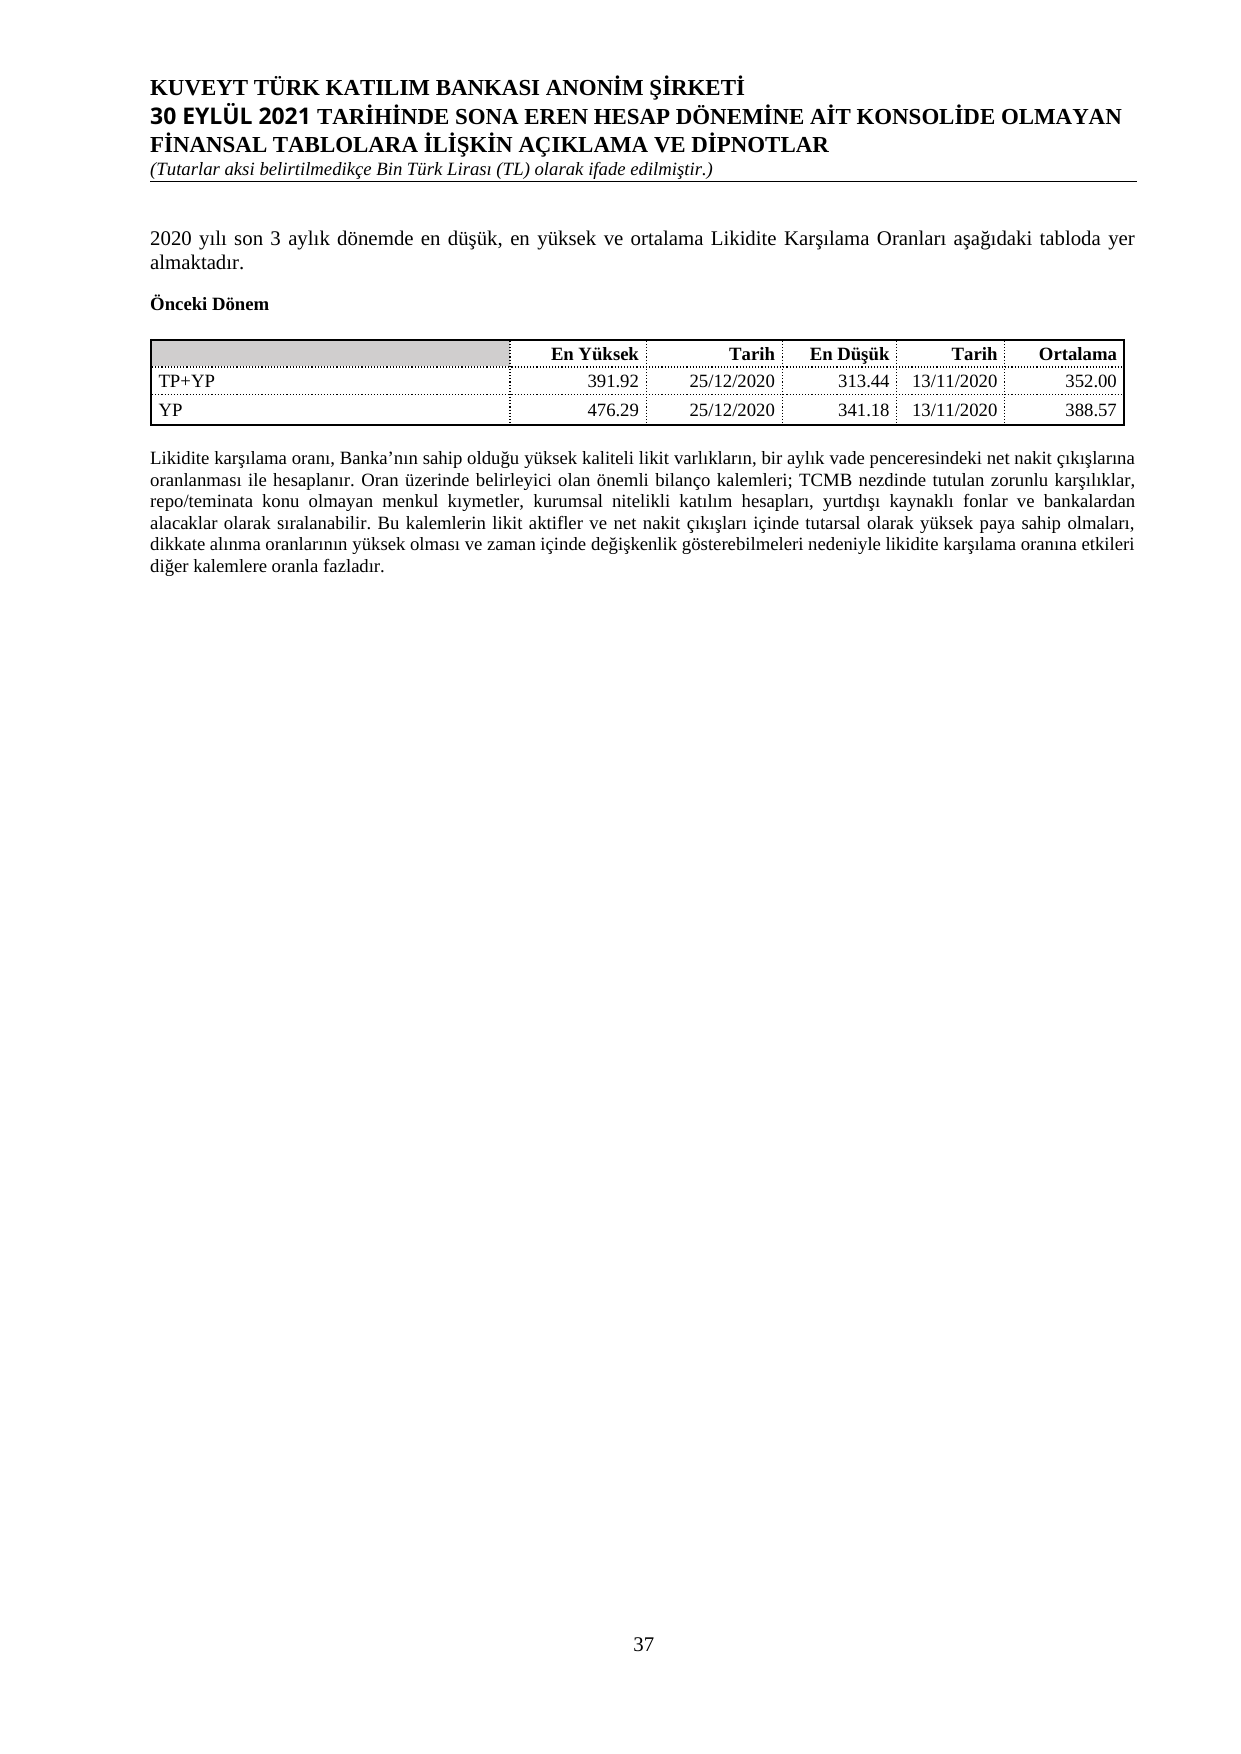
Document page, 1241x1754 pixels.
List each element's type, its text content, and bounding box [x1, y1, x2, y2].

text 2020 yılı son 3 aylık dönemde en düşük, en yüksek ve ortalama Likidite Karşılama Oranları aşağıdaki tabloda yer almaktadır. [150, 226, 1137, 274]
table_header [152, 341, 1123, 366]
text Likidite karşılama oranı, Banka’nın sahip olduğu yüksek kaliteli likit varlıkların, bir aylık vade penceresindeki net nakit çıkışlarına oranlanması ile hesaplanır. Oran üzerinde belirleyici olan önemli bilanço kalemleri; TCMB nezdinde tutulan zorunlu karşılıklar, repo/teminata konu olmayan menkul kıymetler, kurumsal nitelikli katılım hesapları, yurtdışı kaynaklı fonlar ve bankalardan alacaklar olarak sıralanabilir. Bu kalemlerin likit aktifler ve net nakit çıkışları içinde tutarsal olarak yüksek paya sahip olmaları, dikkate alınma oranlarının yüksek olması ve zaman içinde değişkenlik gösterebilmeleri nedeniyle likidite karşılama oranına etkileri diğer kalemlere oranla fazladır. [150, 447, 1137, 576]
text Önceki Dönem [150, 293, 1137, 314]
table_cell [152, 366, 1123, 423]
